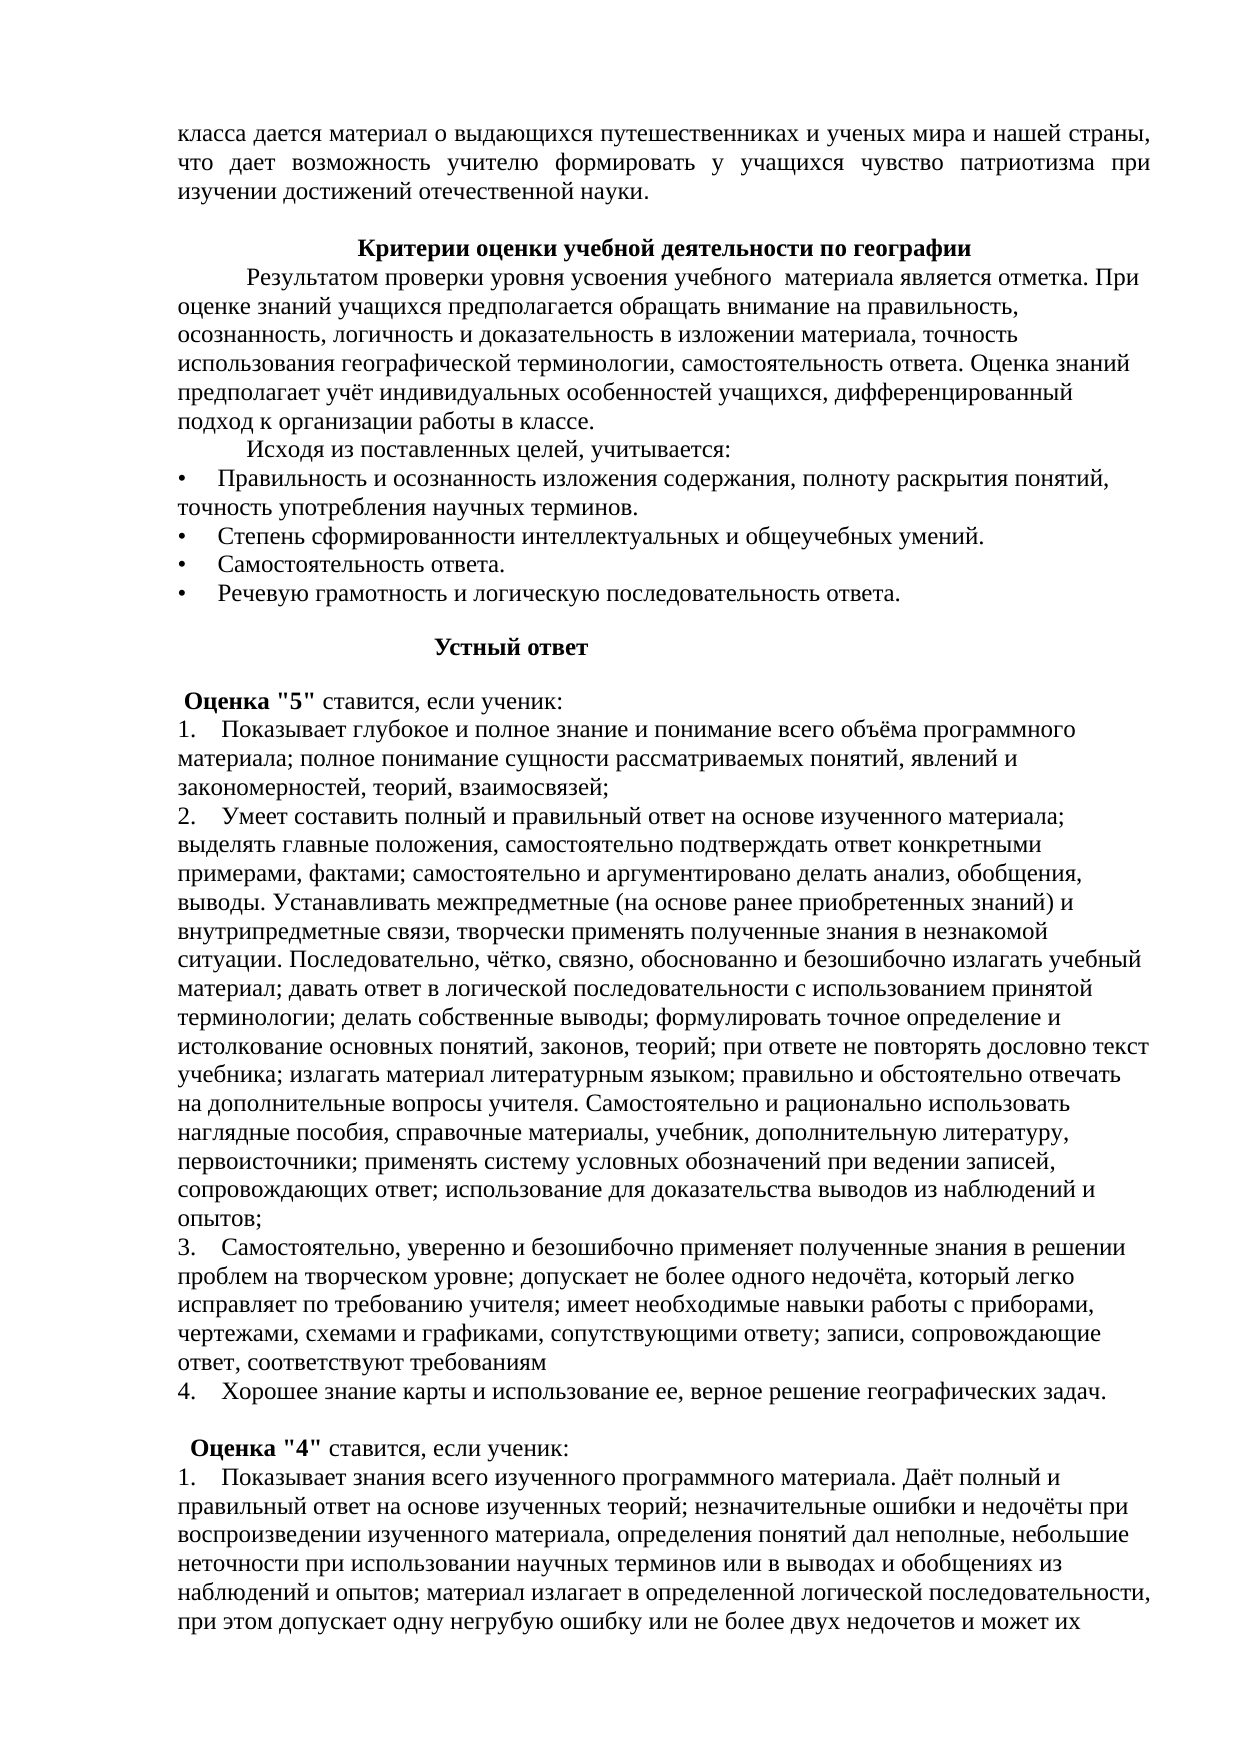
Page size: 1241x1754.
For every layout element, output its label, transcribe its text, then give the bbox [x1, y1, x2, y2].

text Результатом проверки уровня усвоения учебного материала является отметка. При оценке знаний учащихся предполагается обращать внимание на правильность, осознанность, логичность и доказательность в изложении материала, точность использования географической терминологии, самостоятельность ответа. Оценка знаний предполагает учёт индивидуальных особенностей учащихся, дифференцированный подход к организации работы в классе. Исходя из поставленных целей, учитывается: • Правильность и осознанность изложения содержания, полноту раскрытия понятий, точность употребления научных терминов. • Степень сформированности интеллектуальных и общеучебных умений. • Самостоятельность ответа. • Речевую грамотность и логическую последовательность ответа. [177, 262, 1152, 607]
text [177, 686, 1152, 1634]
text Устный ответ [177, 632, 1152, 661]
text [177, 118, 1152, 204]
text Критерии оценки учебной деятельности по географии [177, 233, 1152, 262]
